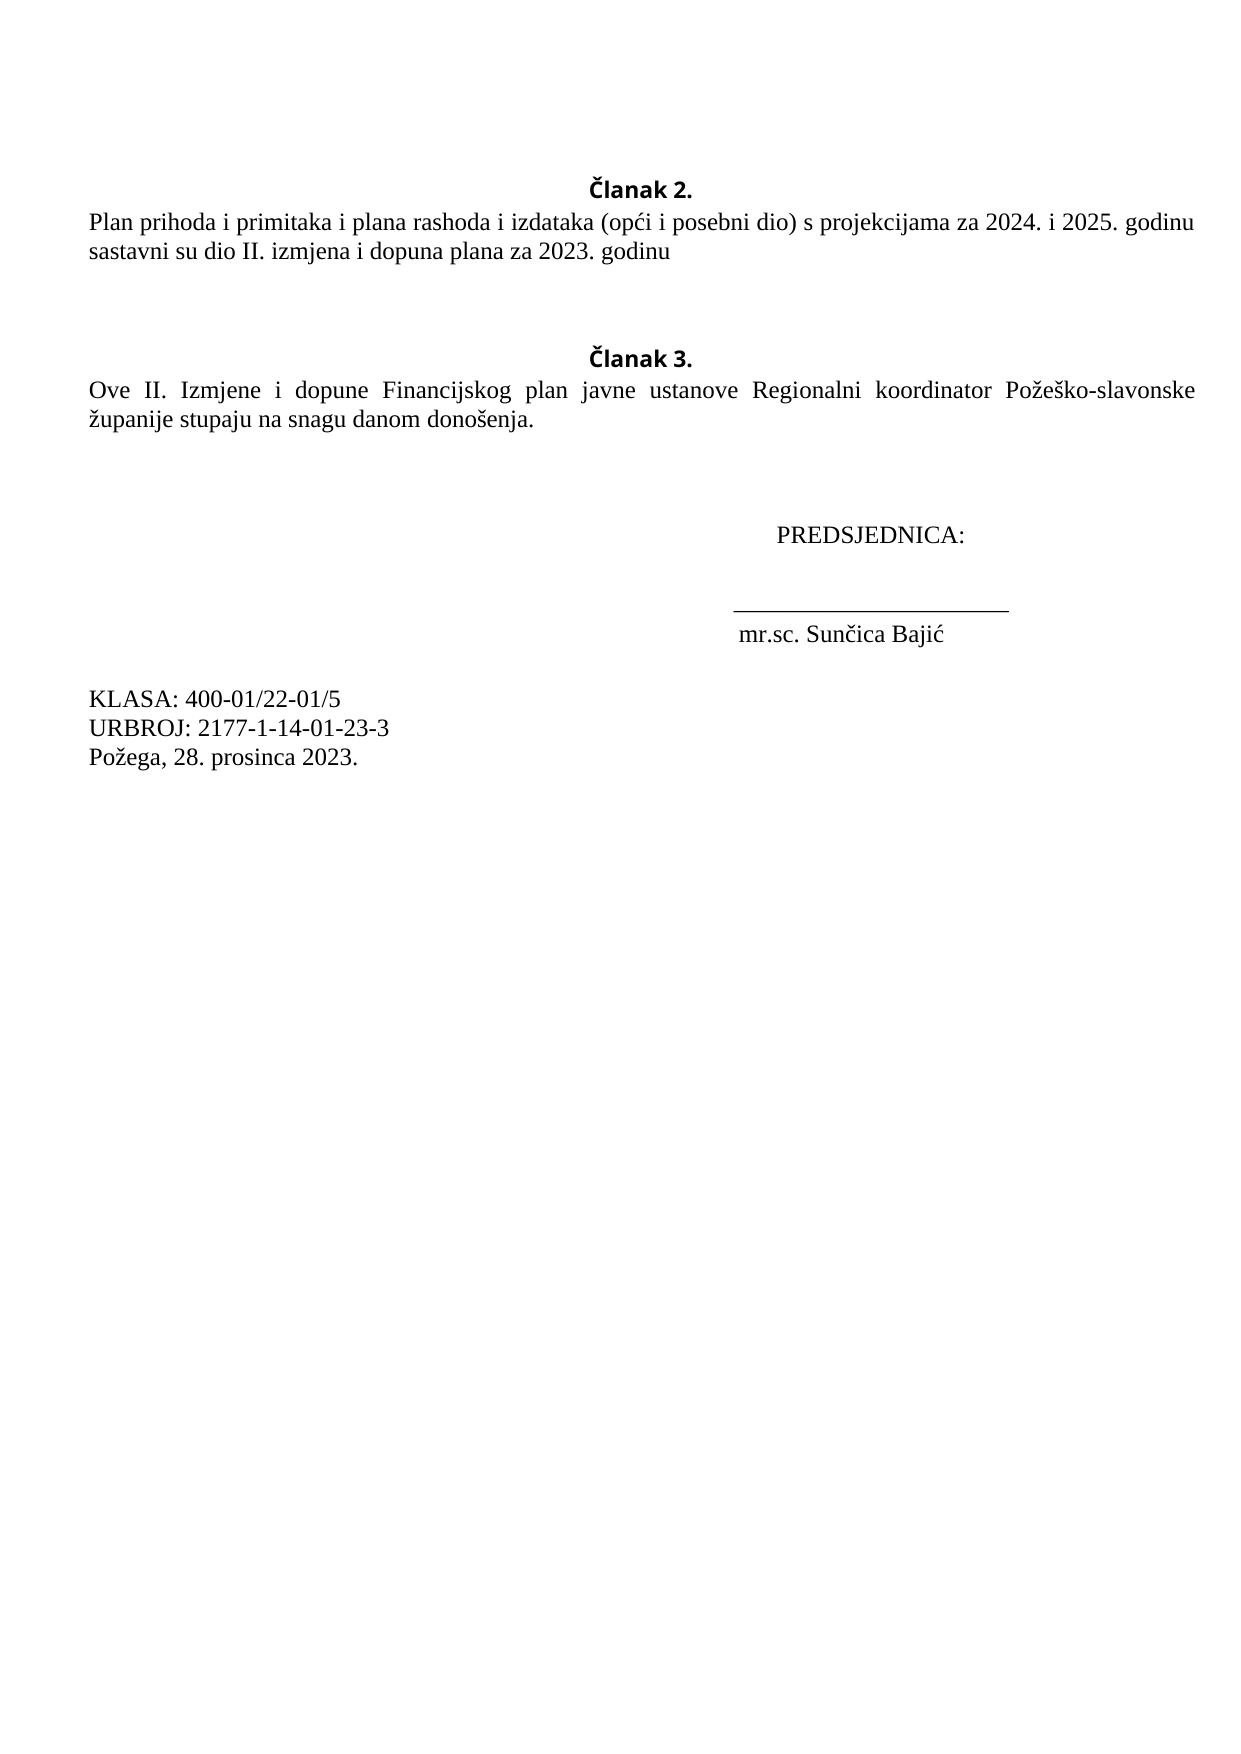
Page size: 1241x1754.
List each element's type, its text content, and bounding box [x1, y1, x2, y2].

text Članak 3. [89, 343, 1193, 374]
text Članak 2. [89, 174, 1193, 206]
text PREDSJEDNICA: [689, 520, 1193, 549]
text Plan prihoda i primitaka i plana rashoda i izdataka (opći i posebni dio) s projekcijama za 2024. i 2025. godinu sastavni su dio II. izmjena i dopuna plana za 2023. godinu [89, 207, 1197, 265]
text KLASA: 400-01/22-01/5 [89, 684, 1193, 713]
text Požega, 28. prosinca 2023. [89, 742, 1193, 771]
text ______________________ [689, 586, 1193, 615]
text URBROJ: 2177-1-14-01-23-3 [89, 713, 1193, 742]
text Ove II. Izmjene i dopune Financijskog plan javne ustanove Regionalni koordinator Požeško-slavonske županije stupaju na snagu danom donošenja. [89, 376, 1197, 433]
text mr.sc. Sunčica Bajić [689, 619, 1193, 648]
